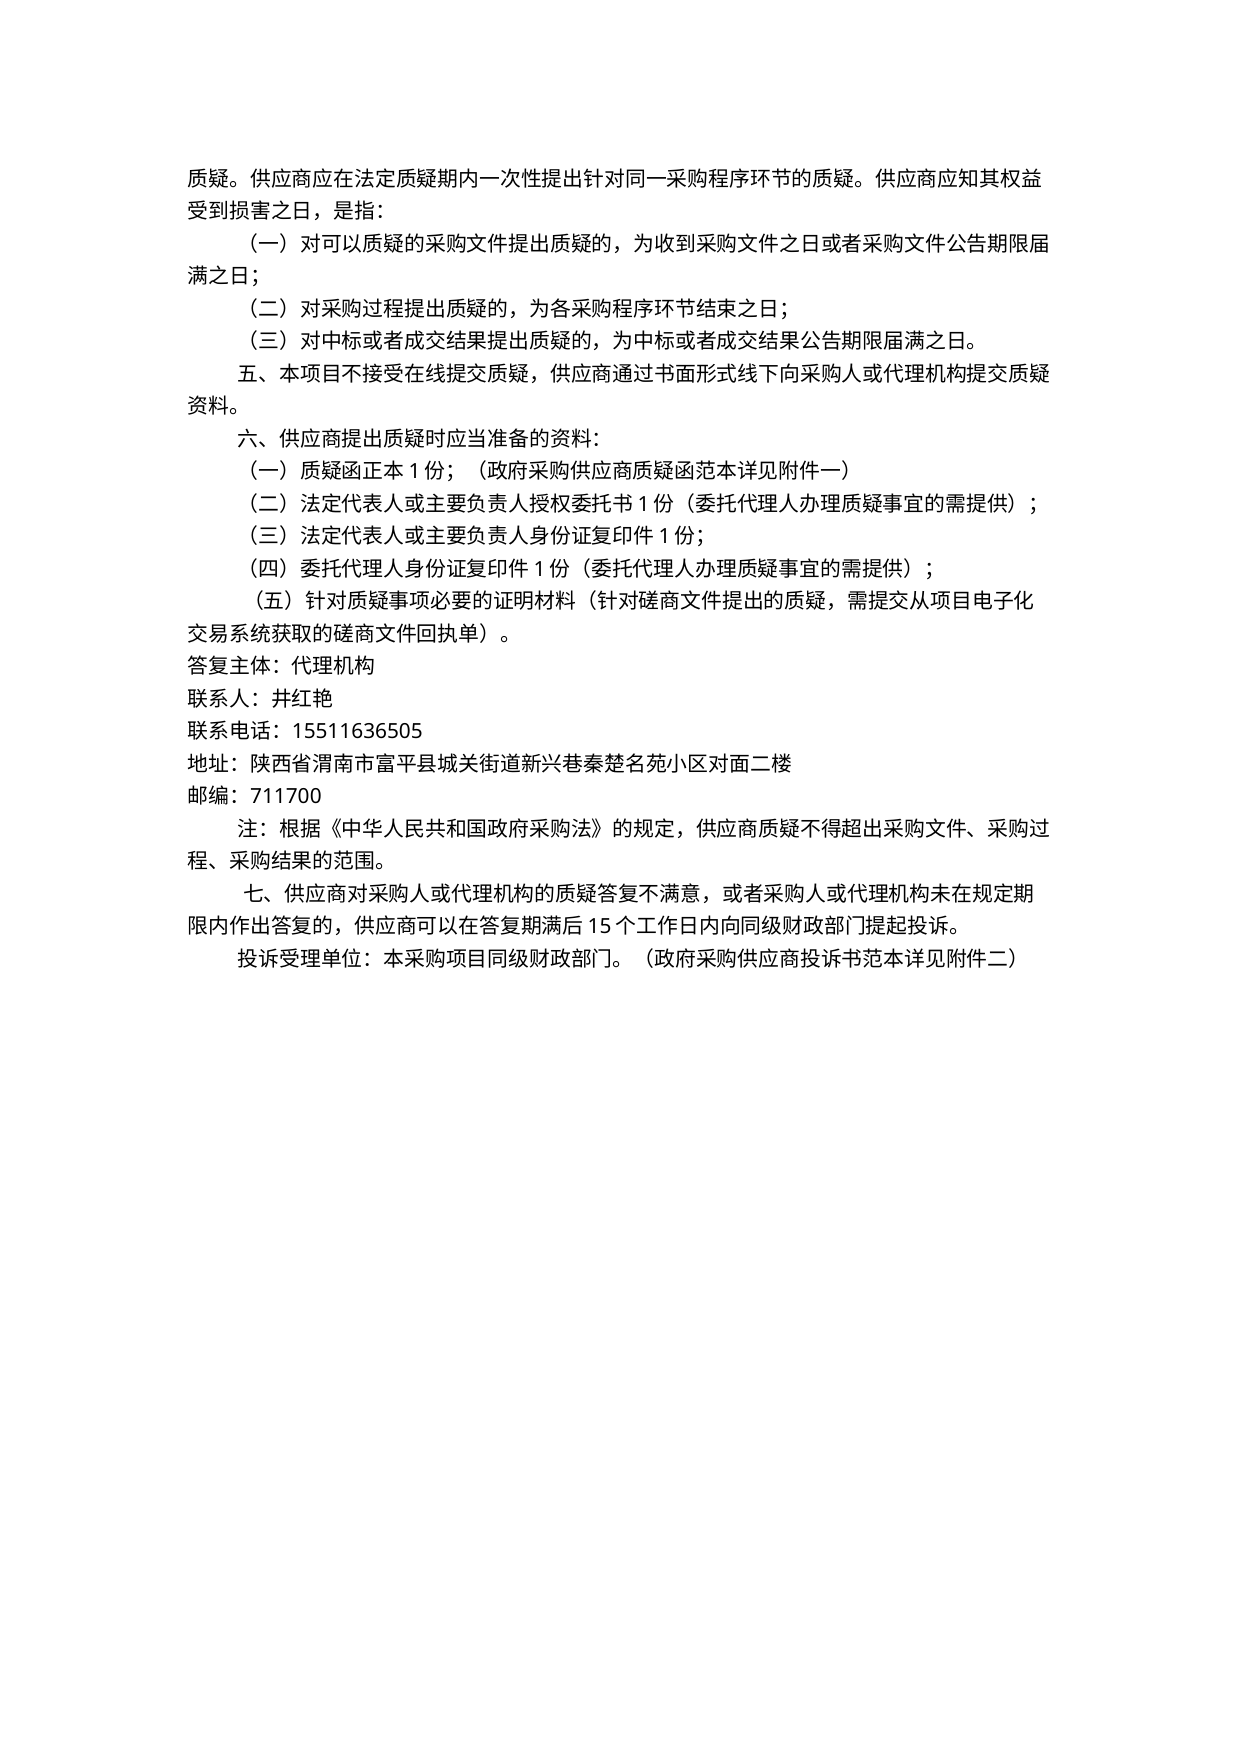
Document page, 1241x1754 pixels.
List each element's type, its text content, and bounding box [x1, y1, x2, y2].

text （一）质疑函正本1份；（政府采购供应商质疑函范本详见附件一） [187, 454, 1053, 487]
text 地址：陕西省渭南市富平县城关街道新兴巷秦楚名苑小区对面二楼 [187, 747, 1053, 779]
text 联系电话：15511636505 [187, 714, 1053, 747]
text 注：根据《中华人民共和国政府采购法》的规定，供应商质疑不得超出采购文件、采购过程、采购结果的范围。 [187, 812, 1053, 877]
text （一）对可以质疑的采购文件提出质疑的，为收到采购文件之日或者采购文件公告期限届满之日； [187, 227, 1053, 292]
text 六、供应商提出质疑时应当准备的资料： [187, 422, 1053, 454]
text （三）法定代表人或主要负责人身份证复印件1份； [187, 519, 1053, 552]
text 答复主体：代理机构 [187, 649, 1053, 682]
text 七、供应商对采购人或代理机构的质疑答复不满意，或者采购人或代理机构未在规定期限内作出答复的，供应商可以在答复期满后15个工作日内向同级财政部门提起投诉。 [187, 877, 1053, 942]
text （五）针对质疑事项必要的证明材料（针对磋商文件提出的质疑，需提交从项目电子化交易系统获取的磋商文件回执单）。 [187, 584, 1053, 649]
text 投诉受理单位：本采购项目同级财政部门。（政府采购供应商投诉书范本详见附件二） [187, 942, 1053, 974]
text （三）对中标或者成交结果提出质疑的，为中标或者成交结果公告期限届满之日。 [187, 324, 1053, 357]
text 五、本项目不接受在线提交质疑，供应商通过书面形式线下向采购人或代理机构提交质疑资料。 [187, 357, 1053, 422]
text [187, 162, 1053, 227]
text 联系人：井红艳 [187, 682, 1053, 714]
text （二）法定代表人或主要负责人授权委托书1份（委托代理人办理质疑事宜的需提供）； [187, 487, 1053, 519]
text 邮编：711700 [187, 779, 1053, 812]
text （二）对采购过程提出质疑的，为各采购程序环节结束之日； [187, 292, 1053, 324]
text （四）委托代理人身份证复印件1份（委托代理人办理质疑事宜的需提供）； [187, 552, 1053, 584]
